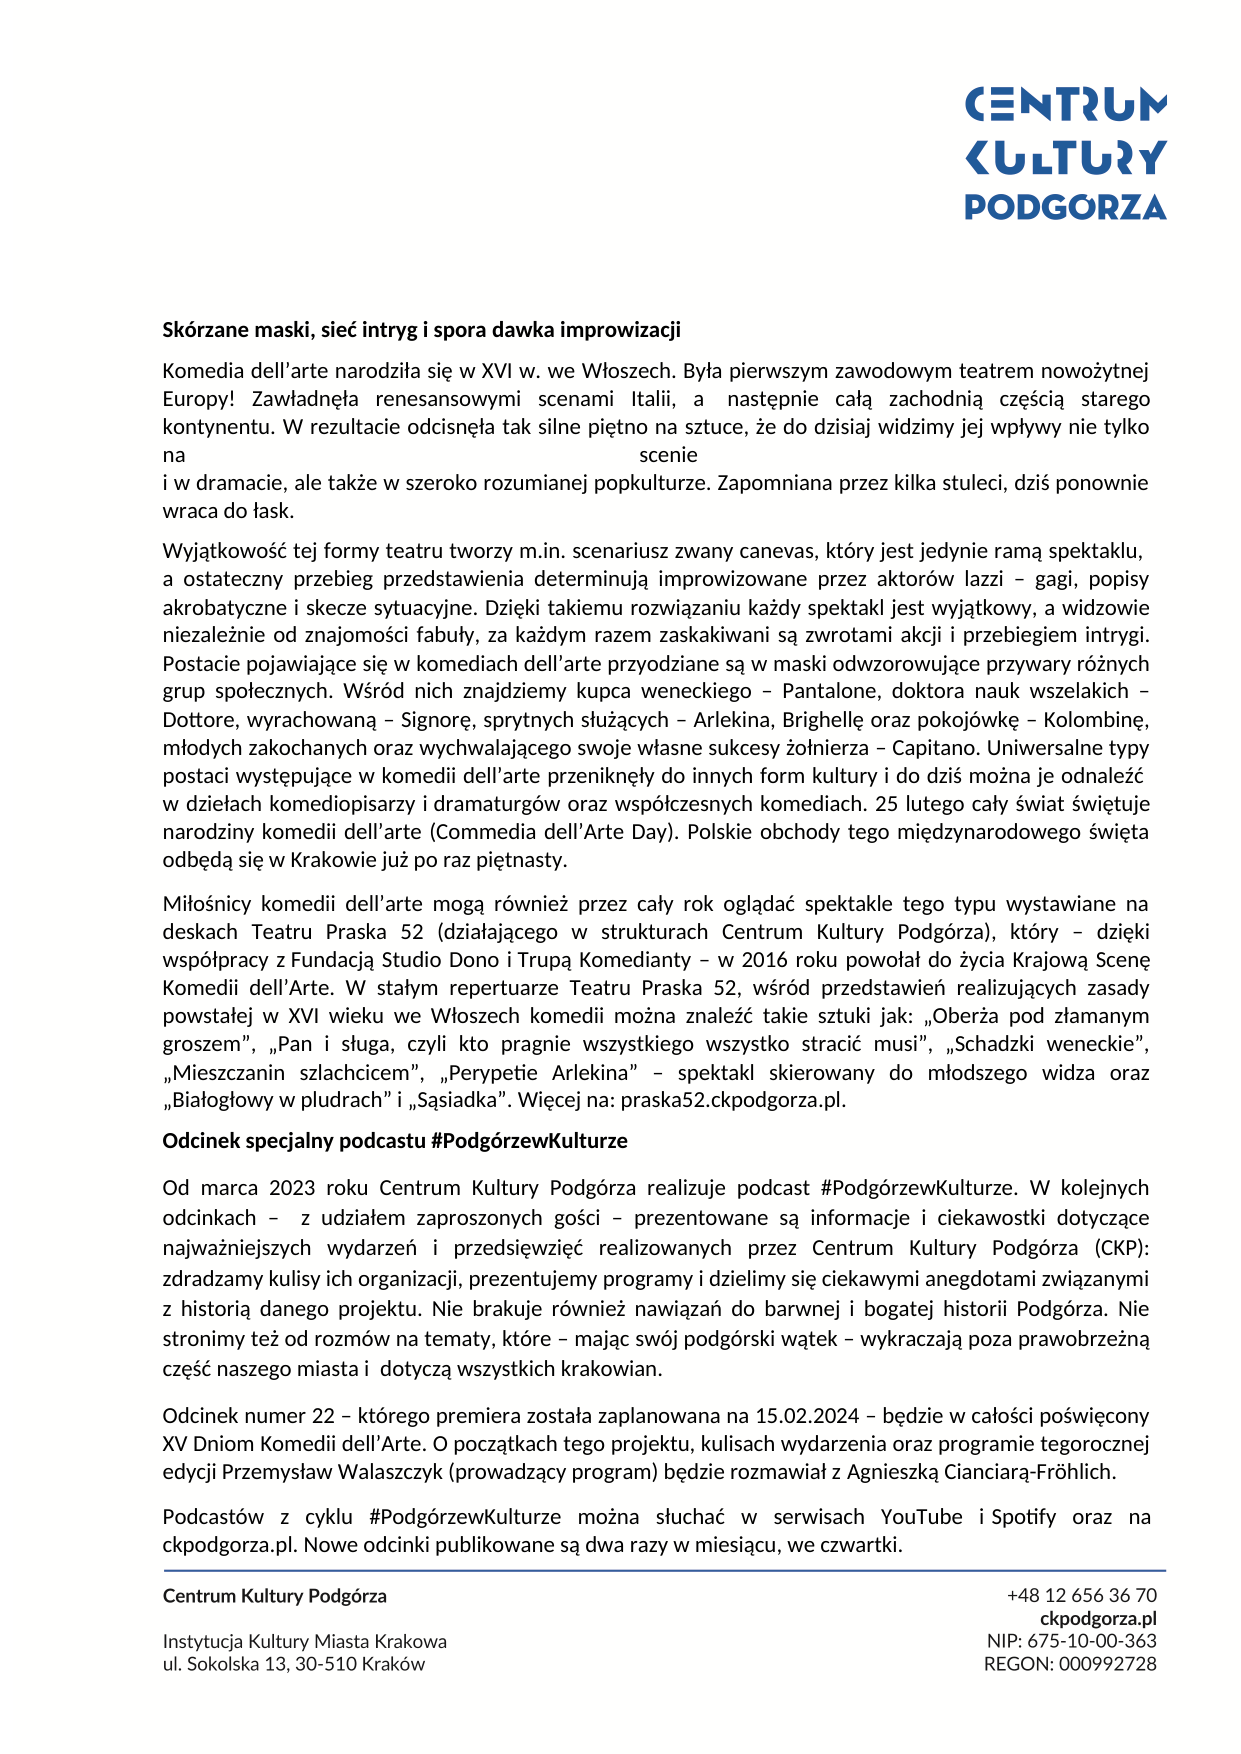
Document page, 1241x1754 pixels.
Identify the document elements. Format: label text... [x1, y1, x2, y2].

text Od marca 2023 roku Centrum Kultury Podgórza realizuje podcast #PodgórzewKulturze. W kolejnych odcinkach – z udziałem zaproszonych gości – prezentowane są informacje i ciekawostki dotyczące najważniejszych wydarzeń i przedsięwzięć realizowanych przez Centrum Kultury Podgórza (CKP): zdradzamy kulisy ich organizacji, prezentujemy programy i dzielimy się ciekawymi anegdotami związanymi z historią danego projektu. Nie brakuje również nawiązań do barwnej i bogatej historii Podgórza. Nie stronimy też od rozmów na tematy, które – mając swój podgórski wątek – wykraczają poza prawobrzeżną część naszego miasta i dotyczą wszystkich krakowian. [162, 1173, 1152, 1382]
text Komedia dell’arte narodziła się w XVI w. we Włoszech. Była pierwszym zawodowym teatrem nowożytnej Europy! Zawładnęła renesansowymi scenami Italii, a następnie całą zachodnią częścią starego kontynentu. W rezultacie odcisnęła tak silne piętno na sztuce, że do dzisiaj widzimy jej wpływy nie tylko na scenie i w dramacie, ale także w szeroko rozumianej popkulturze. Zapomniana przez kilka stuleci, dziś ponownie wraca do łask. [162, 356, 1152, 524]
text Odcinek specjalny podcastu #PodgórzewKulturze [162, 1126, 1152, 1154]
text Wyjątkowość tej formy teatru tworzy m.in. scenariusz zwany canevas, który jest jedynie ramą spektaklu, a ostateczny przebieg przedstawienia determinują improwizowane przez aktorów lazzi – gagi, popisy akrobatyczne i skecze sytuacyjne. Dzięki takiemu rozwiązaniu każdy spektakl jest wyjątkowy, a widzowie niezależnie od znajomości fabuły, za każdym razem zaskakiwani są zwrotami akcji i przebiegiem intrygi. Postacie pojawiające się w komediach dell’arte przyodziane są w maski odwzorowujące przywary różnych grup społecznych. Wśród nich znajdziemy kupca weneckiego – Pantalone, doktora nauk wszelakich – Dottore, wyrachowaną – Signorę, sprytnych służących – Arlekina, Brighellę oraz pokojówkę – Kolombinę, młodych zakochanych oraz wychwalającego swoje własne sukcesy żołnierza – Capitano. Uniwersalne typy postaci występujące w komedii dell’arte przeniknęły do innych form kultury i do dziś można je odnaleźć w dziełach komediopisarzy i dramaturgów oraz współczesnych komediach. 25 lutego cały świat świętuje narodziny komedii dell’arte (Commedia dell’Arte Day). Polskie obchody tego międzynarodowego święta odbędą się w Krakowie już po raz piętnasty. [162, 537, 1152, 873]
text Skórzane maski, sieć intryg i spora dawka improwizacji [162, 315, 1152, 343]
text Podcastów z cyklu #PodgórzewKulturze można słuchać w serwisach YouTube i Spotify oraz na ckpodgorza.pl. Nowe odcinki publikowane są dwa razy w miesiącu, we czwartki. [162, 1502, 1152, 1558]
text Miłośnicy komedii dell’arte mogą również przez cały rok oglądać spektakle tego typu wystawiane na deskach Teatru Praska 52 (działającego w strukturach Centrum Kultury Podgórza), który – dzięki współpracy z Fundacją Studio Dono i Trupą Komedianty – w 2016 roku powołał do życia Krajową Scenę Komedii dell’Arte. W stałym repertuarze Teatru Praska 52, wśród przedstawień realizujących zasady powstałej w XVI wieku we Włoszech komedii można znaleźć takie sztuki jak: „Oberża pod złamanym groszem”, „Pan i sługa, czyli kto pragnie wszystkiego wszystko stracić musi”, „Schadzki weneckie”, „Mieszczanin szlachcicem”, „Perypetie Arlekina” – spektakl skierowany do młodszego widza oraz „Białogłowy w pludrach” i „Sąsiadka”. Więcej na: praska52.ckpodgorza.pl. [162, 889, 1152, 1114]
text Odcinek numer 22 – którego premiera została zaplanowana na 15.02.2024 – będzie w całości poświęcony XV Dniom Komedii dell’Arte. O początkach tego projektu, kulisach wydarzenia oraz programie tegorocznej edycji Przemysław Walaszczyk (prowadzący program) będzie rozmawiał z Agnieszką Cianciarą-Fröhlich. [162, 1401, 1152, 1485]
